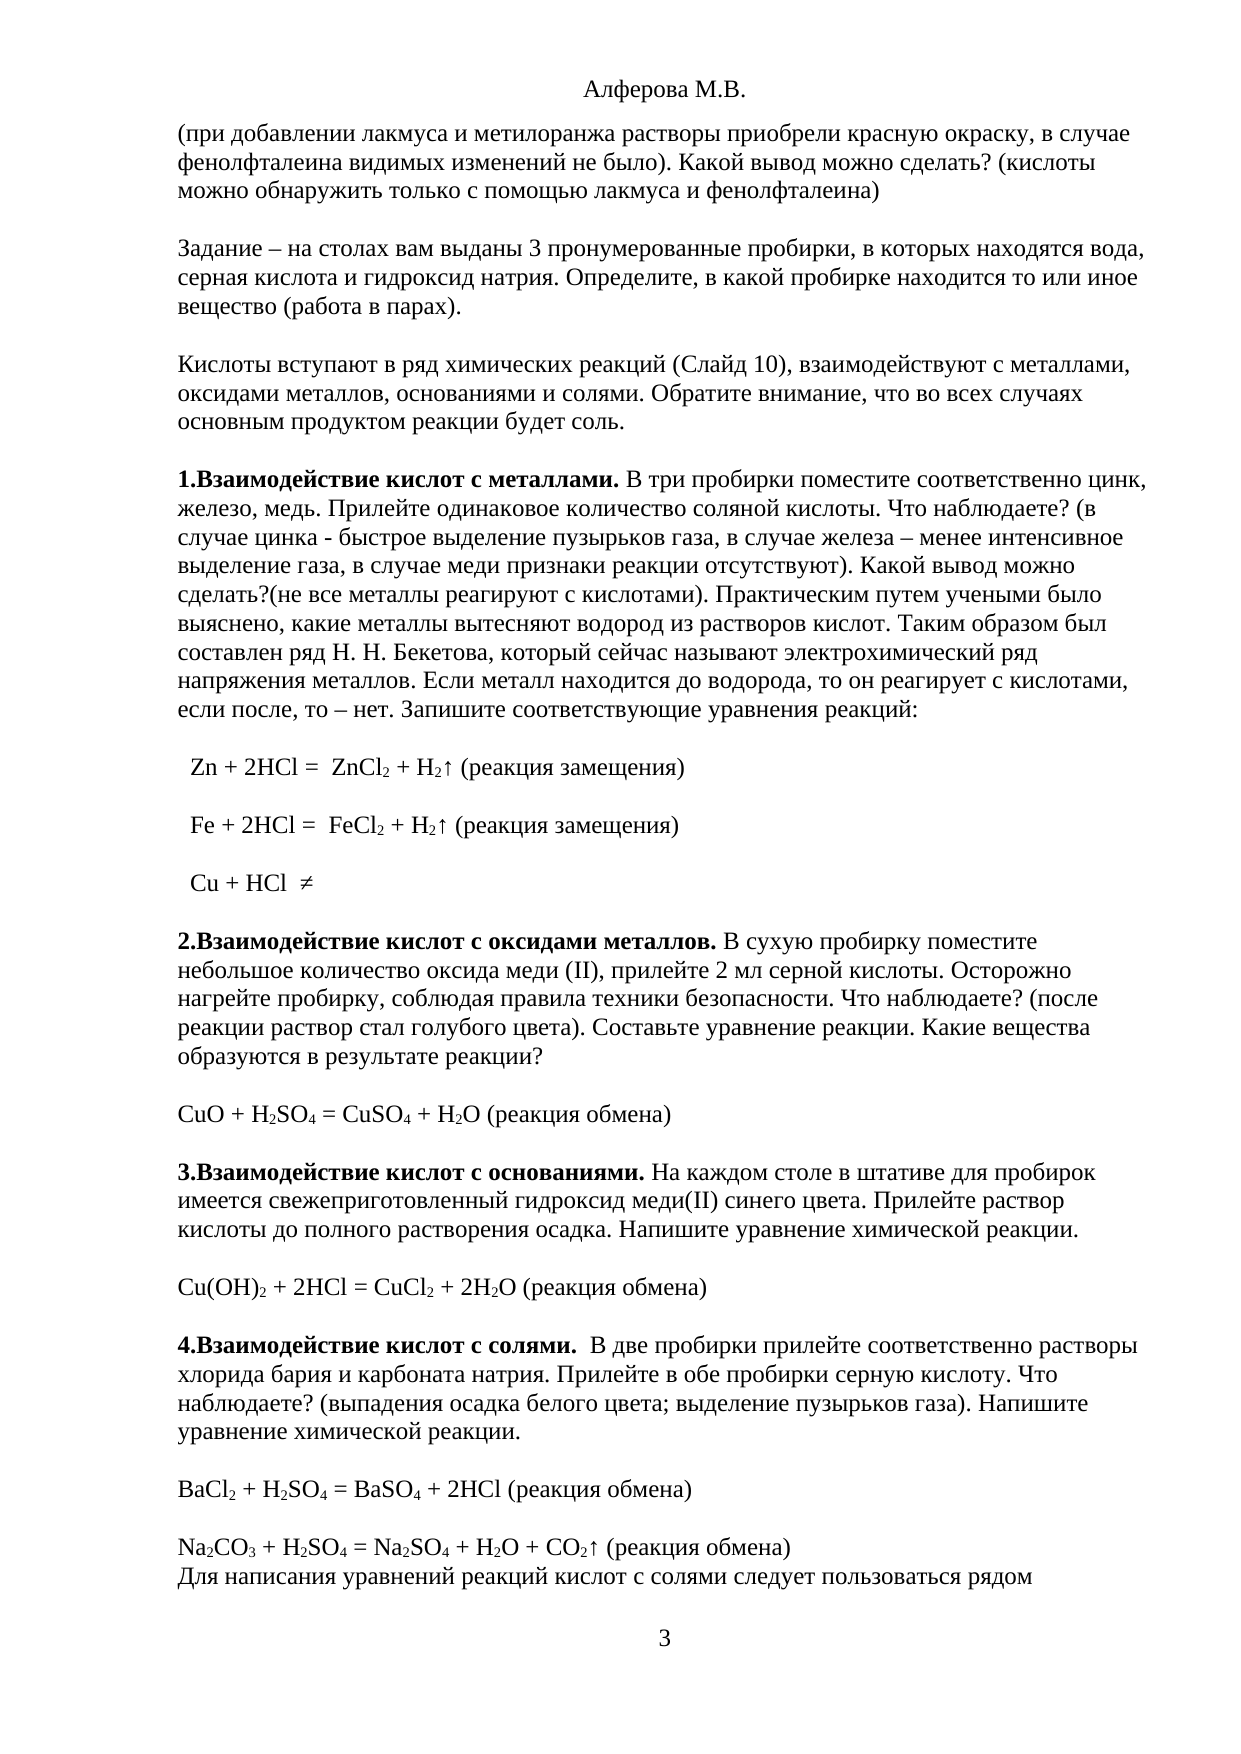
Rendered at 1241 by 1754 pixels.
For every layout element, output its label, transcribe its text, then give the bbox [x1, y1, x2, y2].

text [177, 1532, 1152, 1590]
text 1.Взаимодействие кислот с металлами. В три пробирки поместите соответственно цинк, железо, медь. Прилейте одинаковое количество соляной кислоты. Что наблюдаете? (в случае цинка - быстрое выделение пузырьков газа, в случае железа – менее интенсивное выделение газа, в случае меди признаки реакции отсутствуют). Какой вывод можно сделать?(не все металлы реагируют с кислотами). Практическим путем учеными было выяснено, какие металлы вытесняют водород из растворов кислот. Таким образом был составлен ряд Н. Н. Бекетова, который сейчас называют электрохимический ряд напряжения металлов. Если металл находится до водорода, то он реагирует с кислотами, если после, то – нет. Запишите соответствующие уравнения реакций: [177, 464, 1152, 723]
text Cu + HCl ≠ [177, 868, 1152, 897]
text Cu(OH)2 + 2HCl = CuCl2 + 2H2O (реакция обмена) [177, 1272, 1152, 1301]
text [177, 118, 1152, 204]
text Задание – на столах вам выданы 3 пронумерованные пробирки, в которых находятся вода, серная кислота и гидроксид натрия. Определите, в какой пробирке находится то или иное вещество (работа в парах). [177, 233, 1152, 320]
text CuO + H2SO4 = CuSO4 + H2O (реакция обмена) [177, 1099, 1152, 1128]
text 4.Взаимодействие кислот с солями. В две пробирки прилейте соответственно растворы хлорида бария и карбоната натрия. Прилейте в обе пробирки серную кислоту. Что наблюдаете? (выпадения осадка белого цвета; выделение пузырьков газа). Напишите уравнение химической реакции. [177, 1330, 1152, 1445]
text 3.Взаимодействие кислот с основаниями. На каждом столе в штативе для пробирок имеется свежеприготовленный гидроксид меди(II) синего цвета. Прилейте раствор кислоты до полного растворения осадка. Напишите уравнение химической реакции. [177, 1157, 1152, 1243]
text Zn + 2HCl = ZnCl2 + H2↑ (реакция замещения) [177, 752, 1152, 781]
text Fe + 2HCl = FeCl2 + H2↑ (реакция замещения) [177, 810, 1152, 839]
text BaCl2 + H2SO4 = BaSO4 + 2HCl (реакция обмена) [177, 1474, 1152, 1503]
text 2.Взаимодействие кислот с оксидами металлов. В сухую пробирку поместите небольшое количество оксида меди (II), прилейте 2 мл серной кислоты. Осторожно нагрейте пробирку, соблюдая правила техники безопасности. Что наблюдаете? (после реакции раствор стал голубого цвета). Составьте уравнение реакции. Какие вещества образуются в результате реакции? [177, 926, 1152, 1070]
text Кислоты вступают в ряд химических реакций (Слайд 10), взаимодействуют с металлами, оксидами металлов, основаниями и солями. Обратите внимание, что во всех случаях основным продуктом реакции будет соль. [177, 349, 1152, 435]
